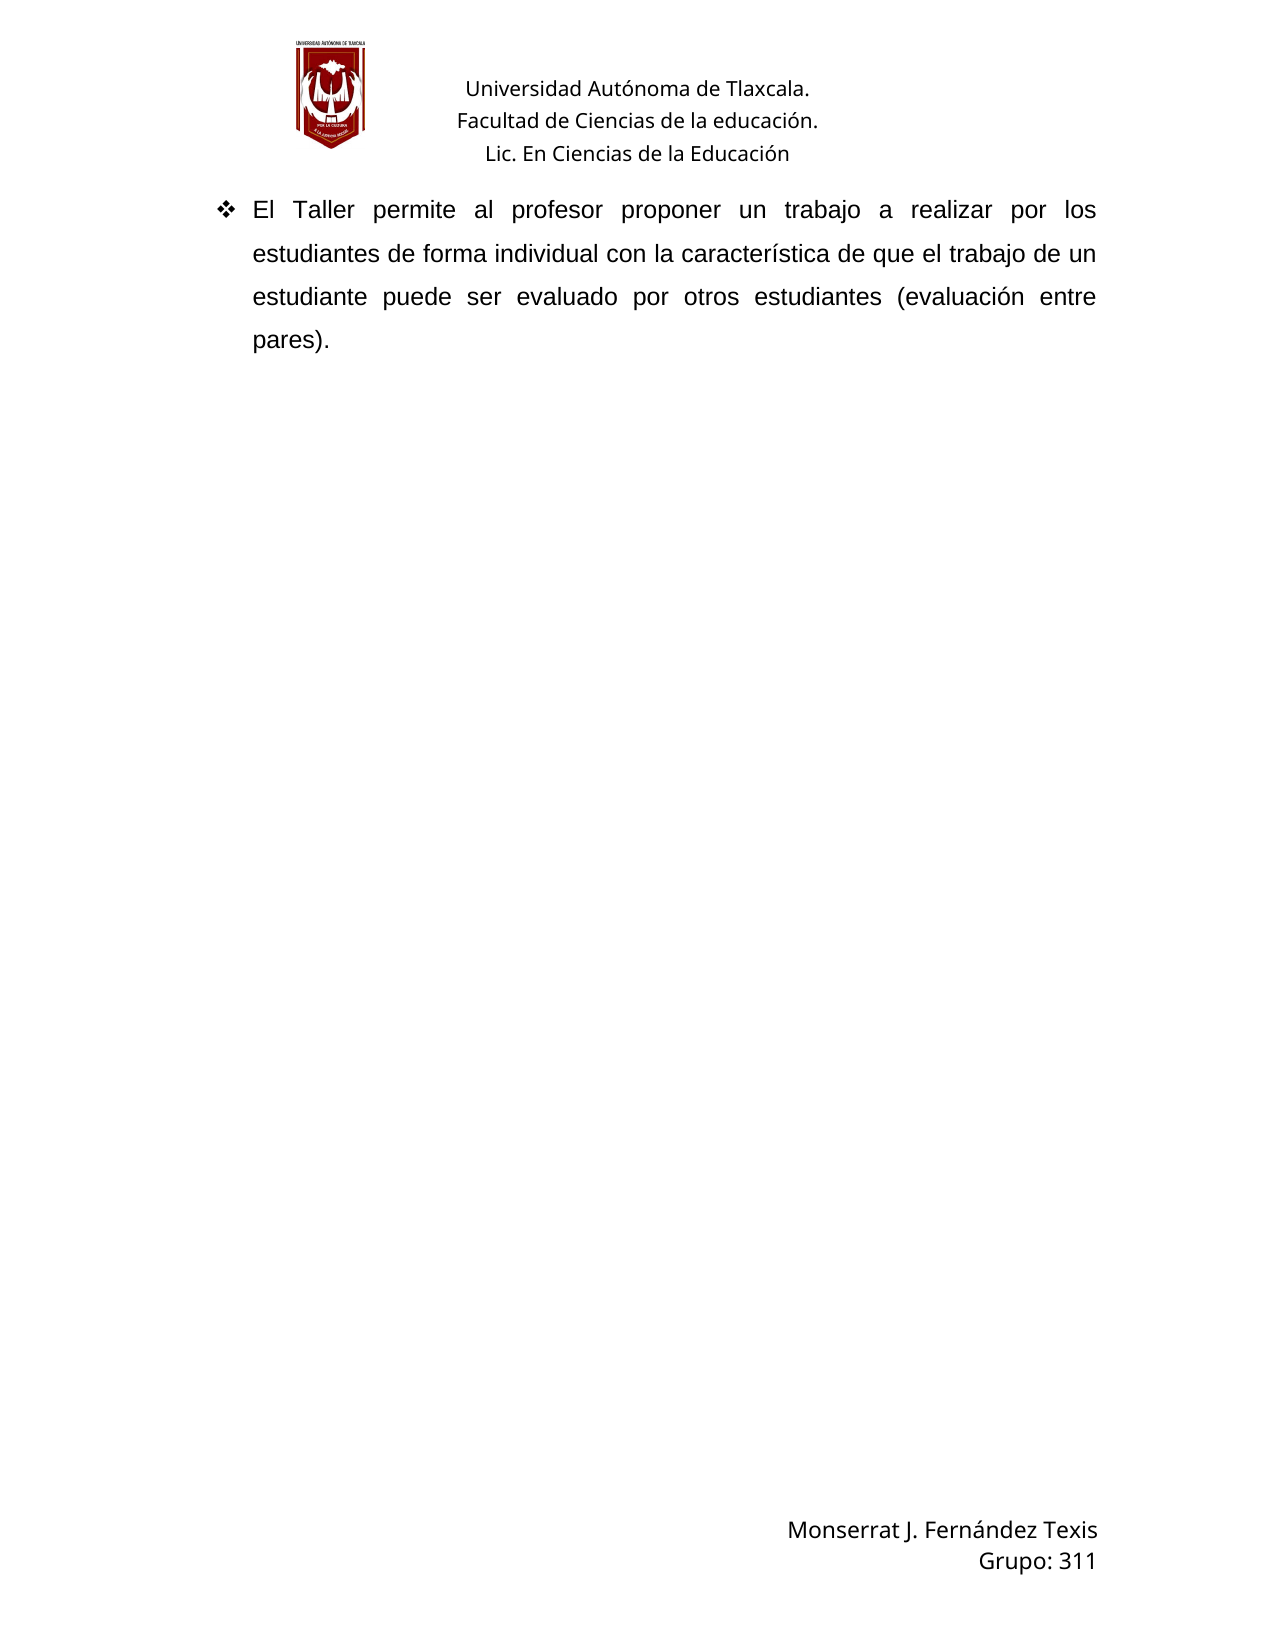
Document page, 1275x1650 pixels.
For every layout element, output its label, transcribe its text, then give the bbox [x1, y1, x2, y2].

list El Taller permite al profesor proponer un trabajo a realizar por los estudiantes de forma individual con la característica de que el trabajo de un estudiante puede ser evaluado por otros estudiantes (evaluación entre pares). [215, 196, 1098, 354]
picture [296, 40, 365, 149]
